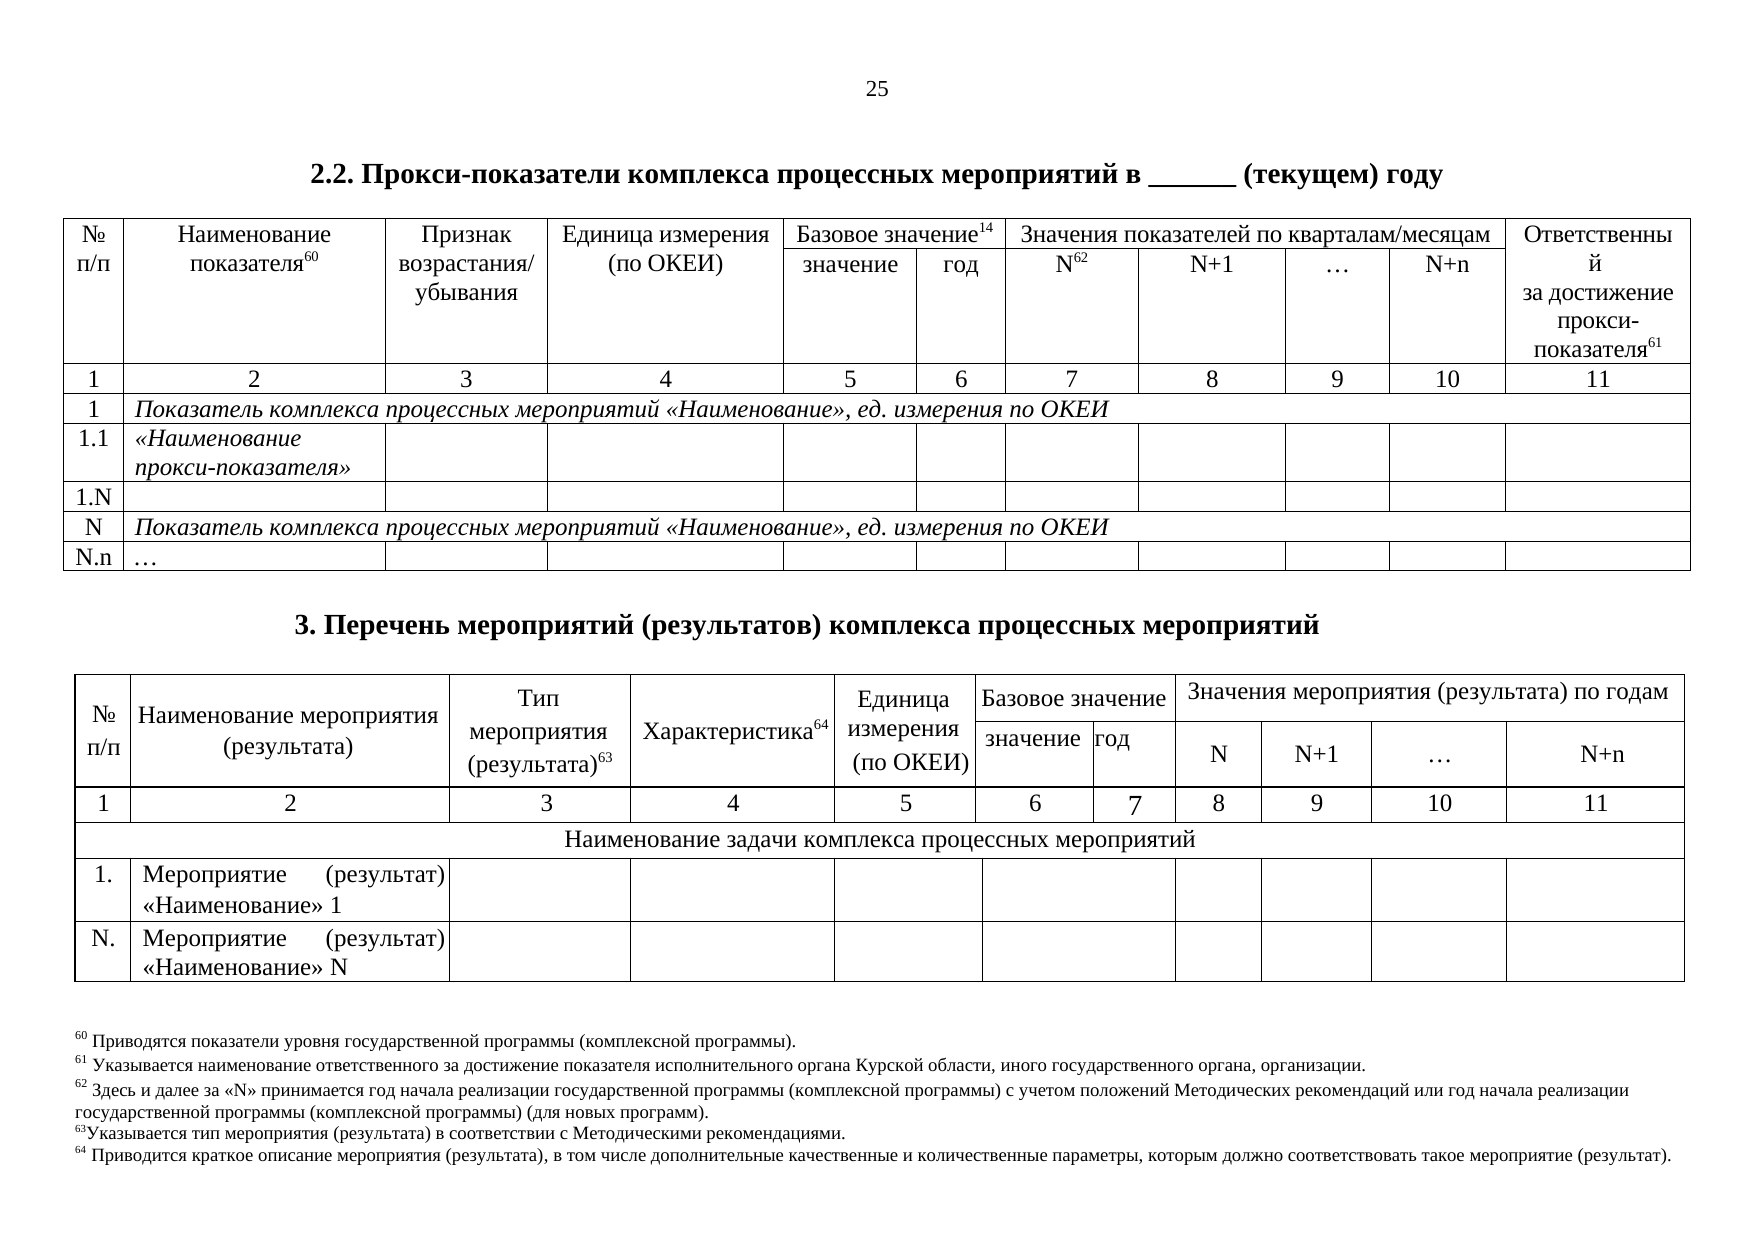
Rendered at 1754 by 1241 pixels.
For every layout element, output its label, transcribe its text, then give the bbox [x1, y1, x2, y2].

table_cell [548, 424, 783, 481]
table_cell … [1286, 249, 1389, 363]
table_cell 9 [1286, 364, 1389, 393]
table_cell [1286, 424, 1389, 481]
table_cell … [124, 542, 385, 570]
table_cell N [1176, 722, 1261, 786]
text 2.2. Прокси-показатели комплекса процессных мероприятий в ______ (текущем) году [75, 156, 1679, 190]
table_header Характеристика [631, 675, 834, 786]
table_cell [631, 922, 834, 981]
text 3. Перечень мероприятий (результатов) комплекса процессных мероприятий [75, 607, 1320, 641]
table_cell 1.N [64, 482, 123, 511]
table_cell 10 [1390, 364, 1505, 393]
table_cell [1262, 922, 1371, 981]
table_cell 1 [64, 394, 123, 422]
table_cell [1390, 424, 1505, 481]
table_cell N [1006, 249, 1138, 363]
table_cell [1176, 859, 1261, 921]
table_cell 7 [1094, 788, 1175, 822]
table_cell 1.1 [64, 424, 123, 481]
table_cell [1286, 482, 1389, 511]
table_cell [983, 859, 1175, 921]
table_cell [548, 482, 783, 511]
table_cell [548, 542, 783, 570]
table_cell [835, 859, 982, 921]
table_cell … [1372, 722, 1506, 786]
table_cell 3 [450, 788, 630, 822]
table_cell 2 [124, 364, 385, 393]
table_cell [1286, 542, 1389, 570]
table_cell 9 [1262, 788, 1371, 822]
table_cell 4 [548, 364, 783, 393]
table_cell [1262, 859, 1371, 921]
table_cell [917, 482, 1005, 511]
table_cell N+1 [1139, 249, 1285, 363]
table_cell [1372, 859, 1506, 921]
table_cell 11 [1507, 788, 1684, 822]
table_cell N [64, 512, 123, 541]
table_cell [1390, 542, 1505, 570]
table_cell N. [76, 922, 130, 981]
table_cell N.n [64, 542, 123, 570]
table_cell N+n [1507, 722, 1684, 786]
table_header Базовое значение [976, 675, 1175, 721]
table_cell [983, 922, 1175, 981]
table_cell 10 [1372, 788, 1506, 822]
table_cell 1. [76, 859, 130, 921]
table_cell 1 [76, 788, 130, 822]
table_header Единица измерения (по ОКЕИ) [548, 219, 783, 363]
table_cell значение [976, 722, 1093, 786]
table_header № п/п [76, 675, 130, 786]
table_cell год [917, 249, 1005, 363]
table_cell год [1094, 722, 1175, 786]
table_cell Наименование задачи комплекса процессных мероприятий [76, 823, 1684, 857]
table_cell 3 [386, 364, 547, 393]
table_header Тип мероприятия (результата) [450, 675, 630, 786]
table_cell 8 [1176, 788, 1261, 822]
table_cell [1390, 482, 1505, 511]
table_cell 11 [1506, 364, 1690, 393]
table_cell [1507, 922, 1684, 981]
table_cell [1139, 542, 1285, 570]
table_cell 1 [64, 364, 123, 393]
table_cell [450, 859, 630, 921]
table_cell [1139, 482, 1285, 511]
table_cell N+n [1390, 249, 1505, 363]
table_cell Мероприятие (результат) «Наименование» N [131, 922, 449, 981]
table_cell 6 [917, 364, 1005, 393]
table_header Наименование мероприятия (результата) [131, 675, 449, 786]
table_cell [386, 542, 547, 570]
table_cell [784, 482, 916, 511]
table_cell 2 [131, 788, 449, 822]
table_cell [124, 482, 385, 511]
table_header Единица измерения (по ОКЕИ) [835, 675, 975, 786]
table_cell [784, 542, 916, 570]
table_header Базовое значение14 [784, 219, 1005, 248]
table_cell [1006, 424, 1138, 481]
table_header Значения мероприятия (результата) по годам [1176, 675, 1684, 721]
table_header № п/п [64, 219, 123, 363]
table_cell [1006, 542, 1138, 570]
table_cell 5 [784, 364, 916, 393]
table_cell 7 [1006, 364, 1138, 393]
table_cell значение [784, 249, 916, 363]
table_cell [1506, 542, 1690, 570]
table_cell [1139, 424, 1285, 481]
table_cell 6 [976, 788, 1093, 822]
table_header Признак возрастания/ убывания [386, 219, 547, 363]
table_cell Показатель комплекса процессных мероприятий «Наименование», ед. измерения по ОКЕИ [124, 512, 1690, 541]
table_cell [386, 482, 547, 511]
table_cell [1006, 482, 1138, 511]
table_header Наименование показателя [124, 219, 385, 363]
table_cell 5 [835, 788, 975, 822]
table_cell [917, 424, 1005, 481]
table_cell Показатель комплекса процессных мероприятий «Наименование», ед. измерения по ОКЕИ [124, 394, 1690, 422]
table_cell [1176, 922, 1261, 981]
table_cell [1506, 482, 1690, 511]
table_header Значения показателей по кварталам/месяцам [1006, 219, 1505, 248]
table_cell [1507, 859, 1684, 921]
table_cell [450, 922, 630, 981]
table_cell [784, 424, 916, 481]
table_cell [1506, 424, 1690, 481]
table_cell [835, 922, 982, 981]
table_cell Мероприятие (результат) «Наименование» 1 [131, 859, 449, 921]
table_cell [631, 859, 834, 921]
table_cell [386, 424, 547, 481]
table_cell «Наименование прокси-показателя» [124, 424, 385, 481]
table_cell [917, 542, 1005, 570]
table_header Ответственный за достижение прокси-показателя [1506, 219, 1690, 363]
table_cell N+1 [1262, 722, 1371, 786]
table_cell [1372, 922, 1506, 981]
table_cell 8 [1139, 364, 1285, 393]
table_cell 4 [631, 788, 834, 822]
